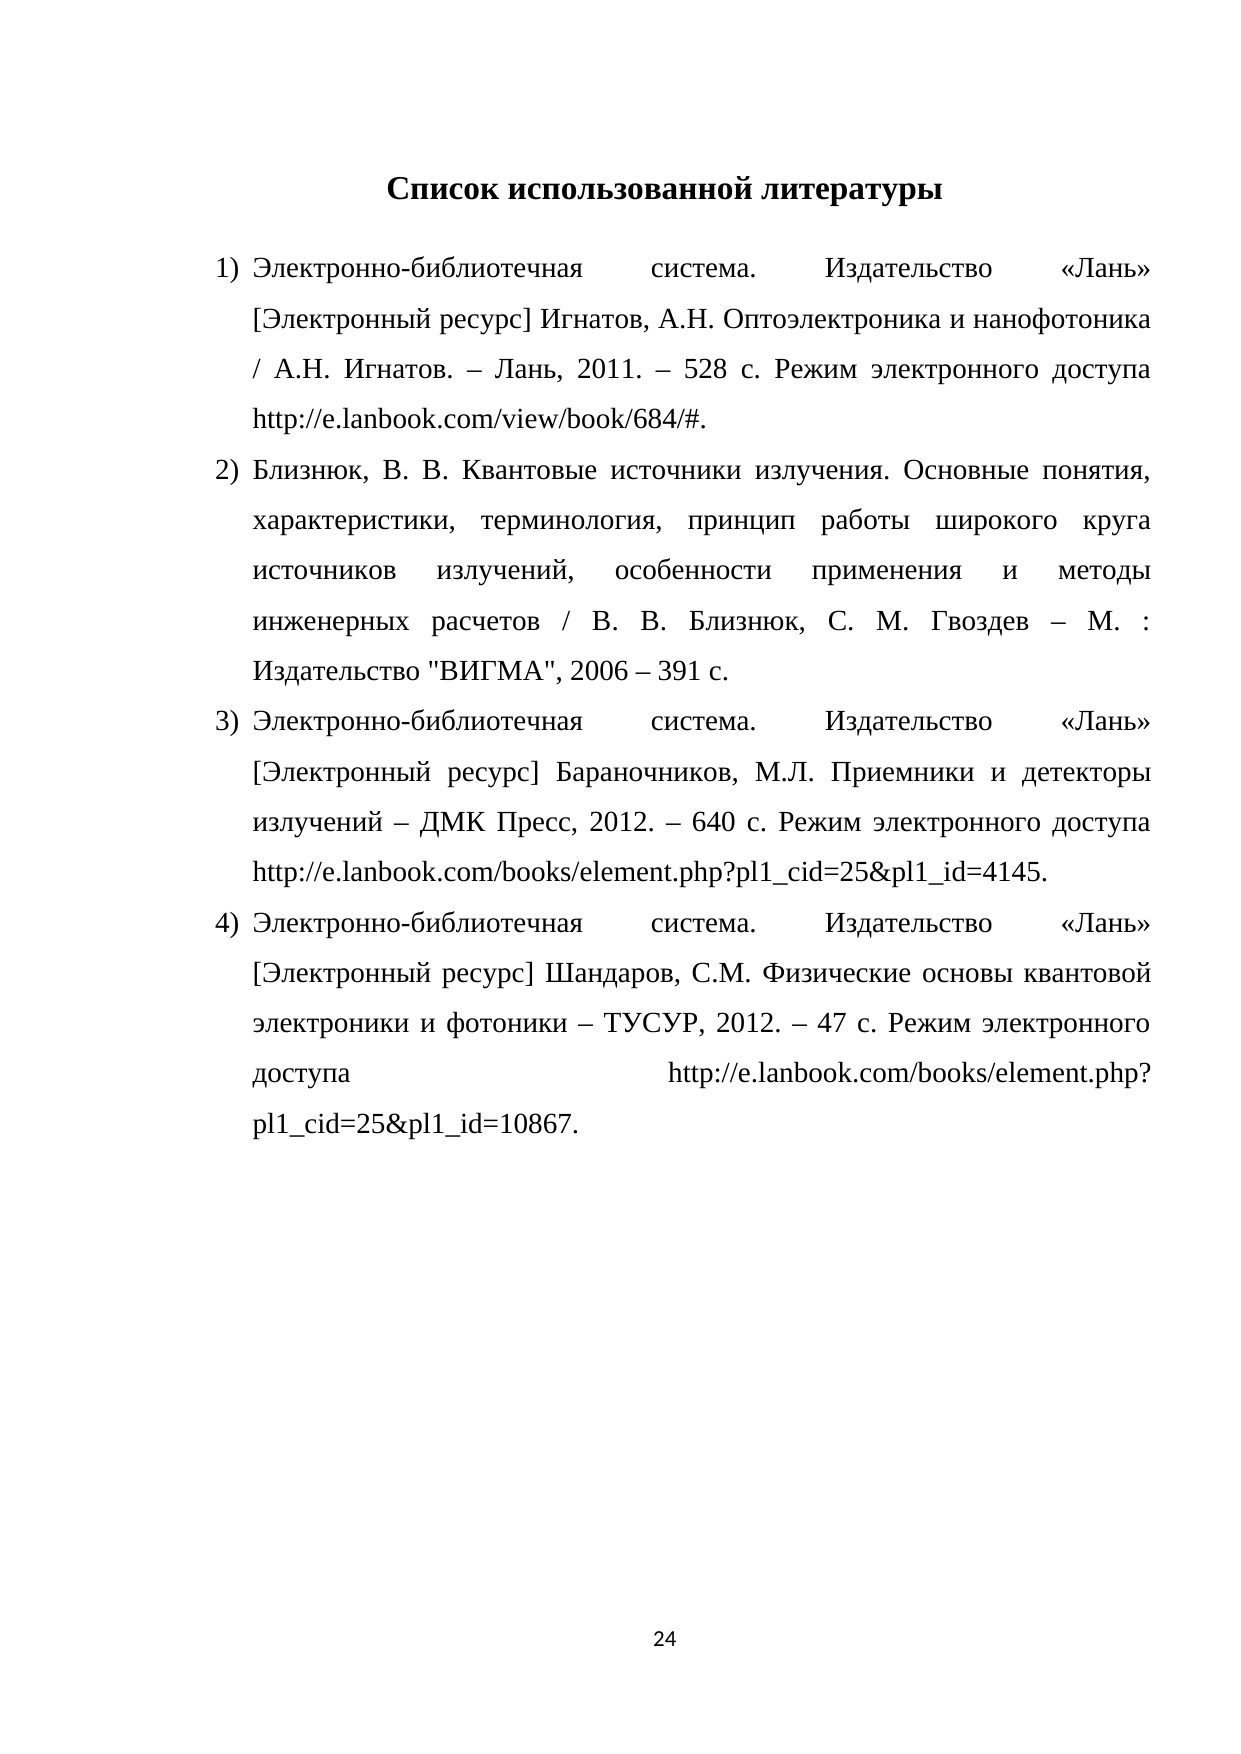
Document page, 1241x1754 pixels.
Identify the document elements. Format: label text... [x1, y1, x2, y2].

list Близнюк, В. В. Квантовые источники излучения. Основные понятия, характеристики, терминология, принцип работы широкого круга источников излучений, особенности применения и методы инженерных расчетов / В. В. Близнюк, С. М. Гвоздев – М. : Издательство "ВИГМА", 2006 – 391 с. [215, 452, 1152, 687]
list Электронно-библиотечная система. Издательство «Лань» [Электронный ресурс] Бараночников, М.Л. Приемники и детекторы излучений – ДМК Пресс, 2012. – 640 с. Режим электронного доступа http://e.lanbook.com/books/element.php?pl1_cid=25&pl1_id=4145. [215, 703, 1152, 888]
list Электронно-библиотечная система. Издательство «Лань» [Электронный ресурс] Игнатов, А.Н. Оптоэлектроника и нанофотоника / А.Н. Игнатов. – Лань, 2011. – 528 с. Режим электронного доступа http://e.lanbook.com/view/book/684/#. [215, 251, 1152, 435]
subtitle Список использованной литературы [177, 168, 1152, 206]
list Электронно-библиотечная система. Издательство «Лань» [Электронный ресурс] Шандаров, С.М. Физические основы квантовой электроники и фотоники – ТУСУР, 2012. – 47 с. Режим электронного доступа http://e.lanbook.com/books/element.php?pl1_cid=25&pl1_id=10867. [215, 905, 1152, 1139]
